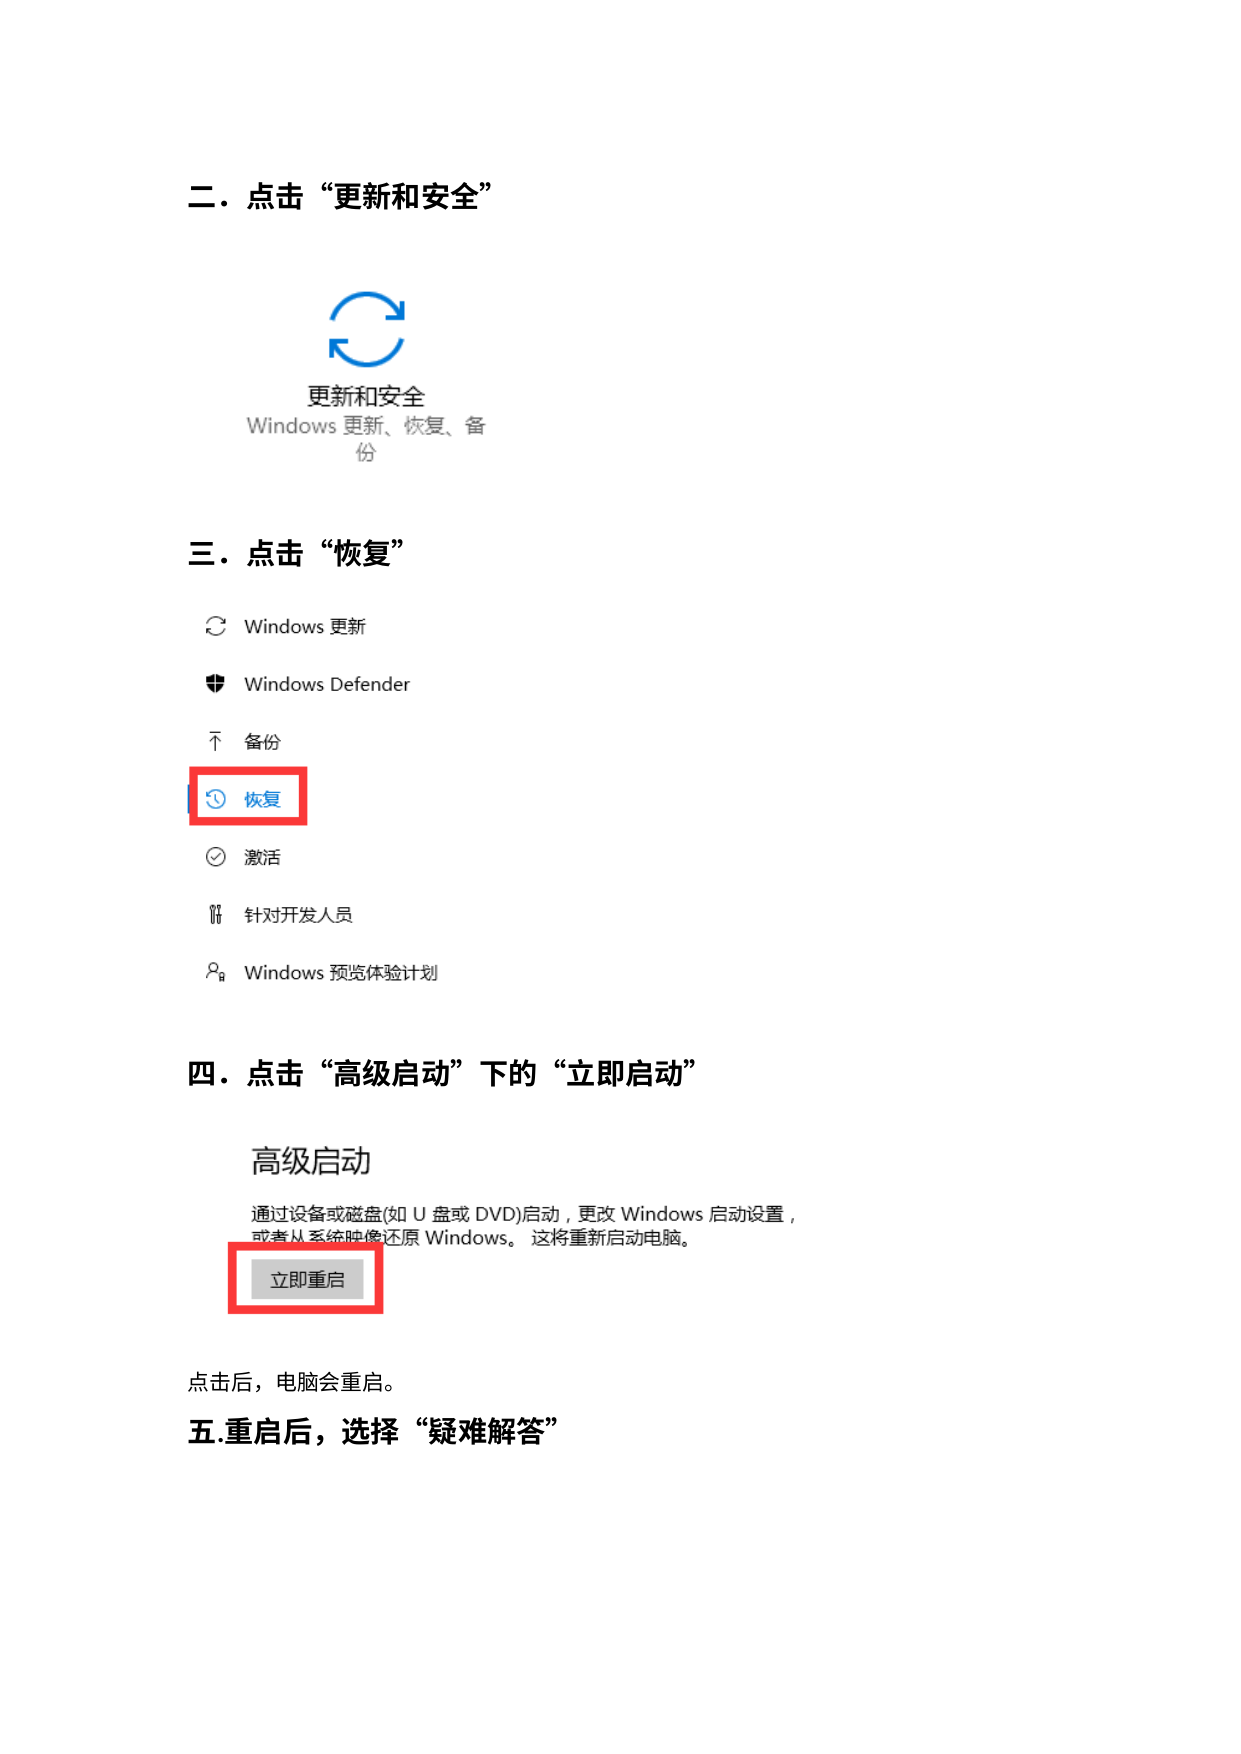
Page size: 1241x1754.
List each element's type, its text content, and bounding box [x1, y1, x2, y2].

text 二．点击“更新和安全” [187, 162, 1053, 227]
text 三．点击“恢复” [187, 519, 1053, 584]
text 四．点击“高级启动”下的“立即启动” [187, 1039, 1053, 1104]
picture [187, 227, 552, 501]
text 点击后，电脑会重启。 [187, 1364, 1053, 1397]
picture [187, 584, 523, 1001]
picture [187, 1104, 820, 1334]
text 五.重启后，选择“疑难解答” [187, 1397, 1053, 1462]
